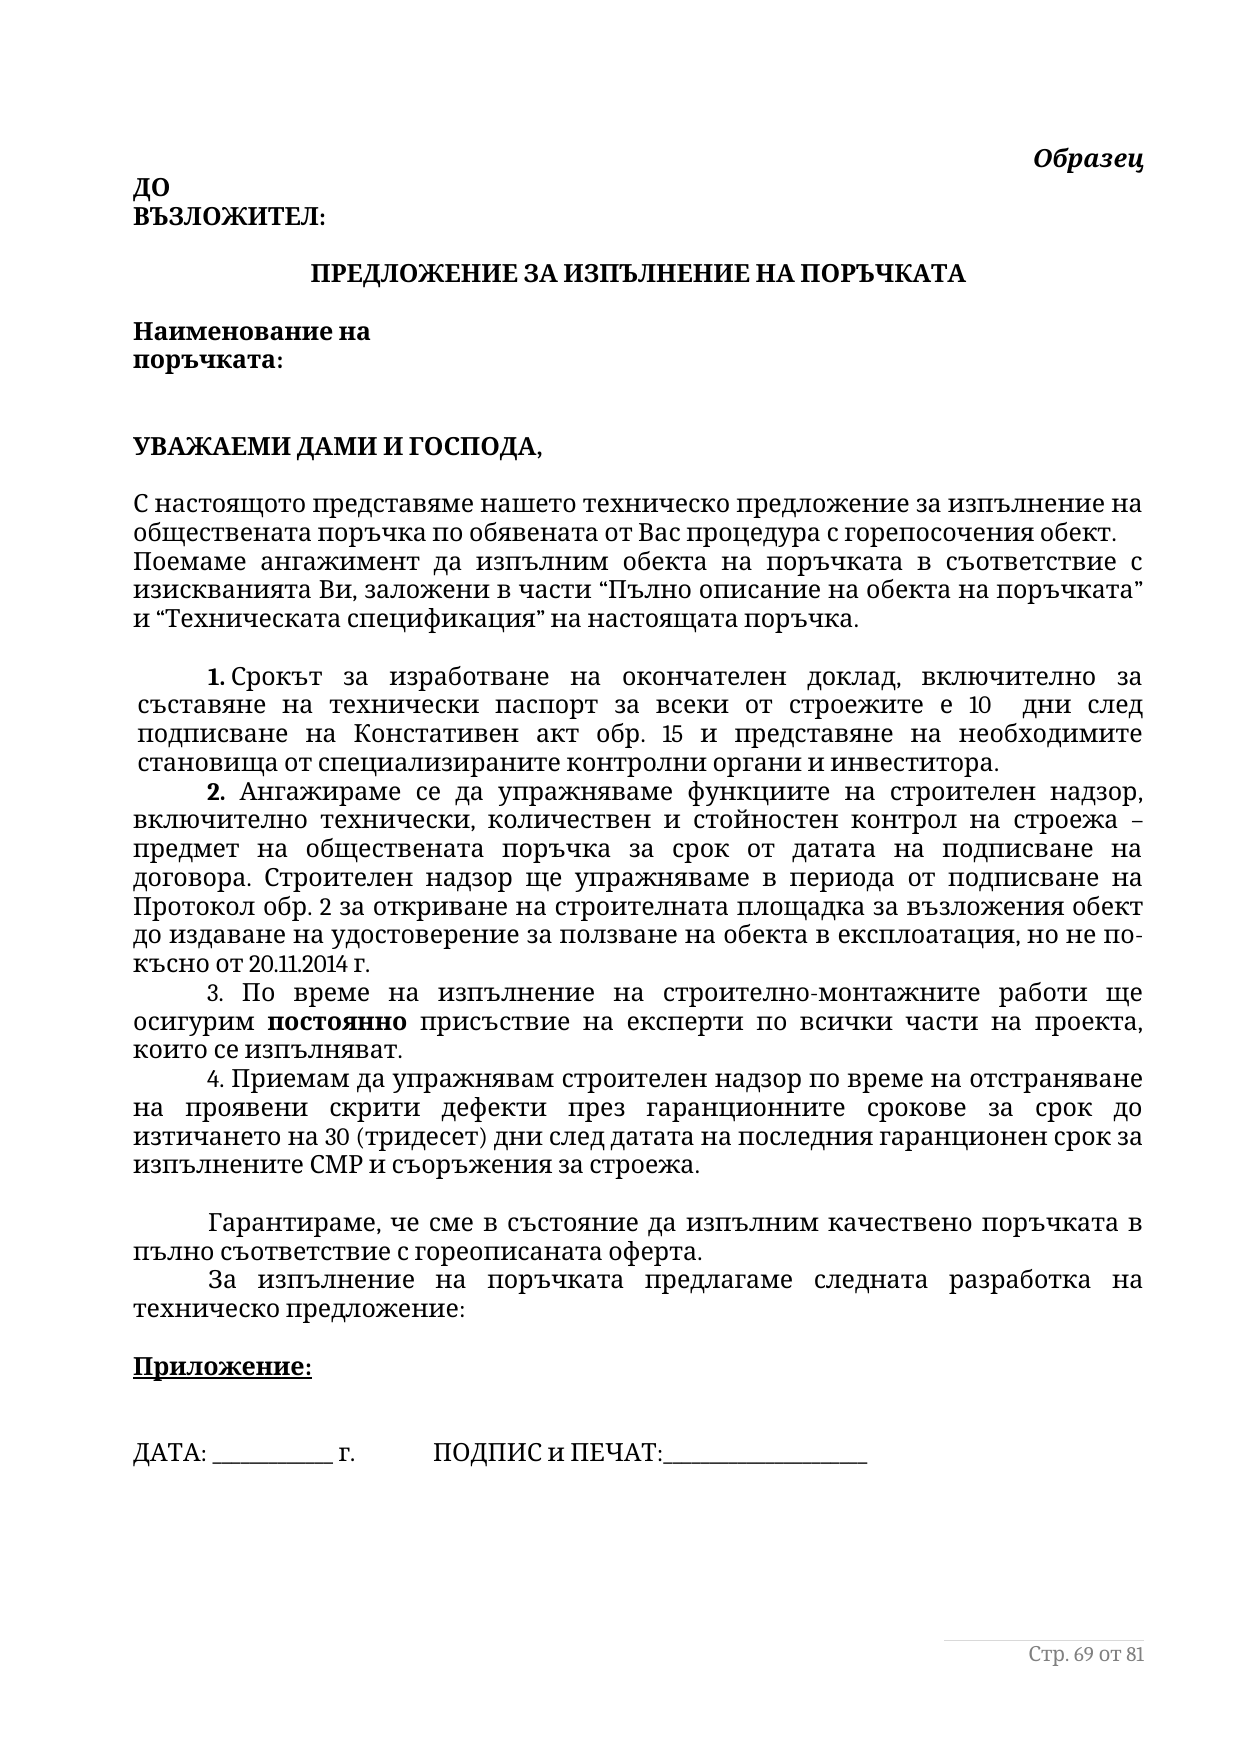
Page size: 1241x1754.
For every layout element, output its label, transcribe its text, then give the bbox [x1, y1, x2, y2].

text предложение ЗА ИЗПЪЛНЕНИЕ НА ПОРЪЧКАТА [133, 260, 1144, 289]
text 2. Ангажираме се да упражняваме функциите на строителен надзор, включително технически, количествен и стойностен контрол на строежа – предмет на обществената поръчка за срок от датата на подписване на договора. Строителен надзор ще упражняваме в периода от подписване на Протокол обр. 2 за откриване на строителната площадка за възложения обект до издаване на удостоверение за ползване на обекта в експлоатация, но не по-късно от 20.11.2014 г. [133, 778, 1144, 979]
text УВАЖАЕМИ ДАМИ И ГОСПОДА, [133, 433, 1144, 461]
table_header Наименование на поръчката: [122, 318, 428, 375]
text Образец [133, 145, 1144, 174]
text ДАТА: _____________ г. ПОДПИС и ПЕЧАТ:______________________ [133, 1439, 1144, 1468]
text С настоящото представяме нашето техническо предложение за изпълнение на обществената поръчка по обявената от Вас процедура с горепосочения обект. [133, 490, 1144, 548]
text ДО [133, 174, 1144, 203]
text За изпълнение на поръчката предлагаме следната разработка на техническо предложение: [133, 1266, 1144, 1324]
text 3. По време на изпълнение на строително-монтажните работи ще осигурим постоянно присъствие на експерти по всички части на проекта, които се изпълняват. [133, 979, 1144, 1065]
text 1. Срокът за изработване на окончателен доклад, включително за съставяне на технически паспорт за всеки от строежите е 10 дни след подписване на Констативен акт обр. 15 и представяне на необходимите становища от специализираните контролни органи и инвеститора. [137, 663, 1144, 778]
text ВЪЗЛОЖИТЕЛ: [133, 203, 1144, 231]
text 4. Приемам да упражнявам строителен надзор по време на отстраняване на проявени скрити дефекти през гаранционните срокове за срок до изтичането на 30 (тридесет) дни след датата на последния гаранционен срок за изпълнените СМР и съоръжения за строежа. [133, 1065, 1144, 1180]
text Гарантираме, че сме в състояние да изпълним качествено поръчката в пълно съответствие с гореописаната оферта. [133, 1209, 1144, 1266]
text Поемаме ангажимент да изпълним обекта на поръчката в съответствие с изискванията Ви, заложени в части “Пълно описание на обекта на поръчката” и “Техническата спецификация” на настоящата поръчка. [133, 548, 1144, 634]
text Приложение: [133, 1353, 1144, 1381]
